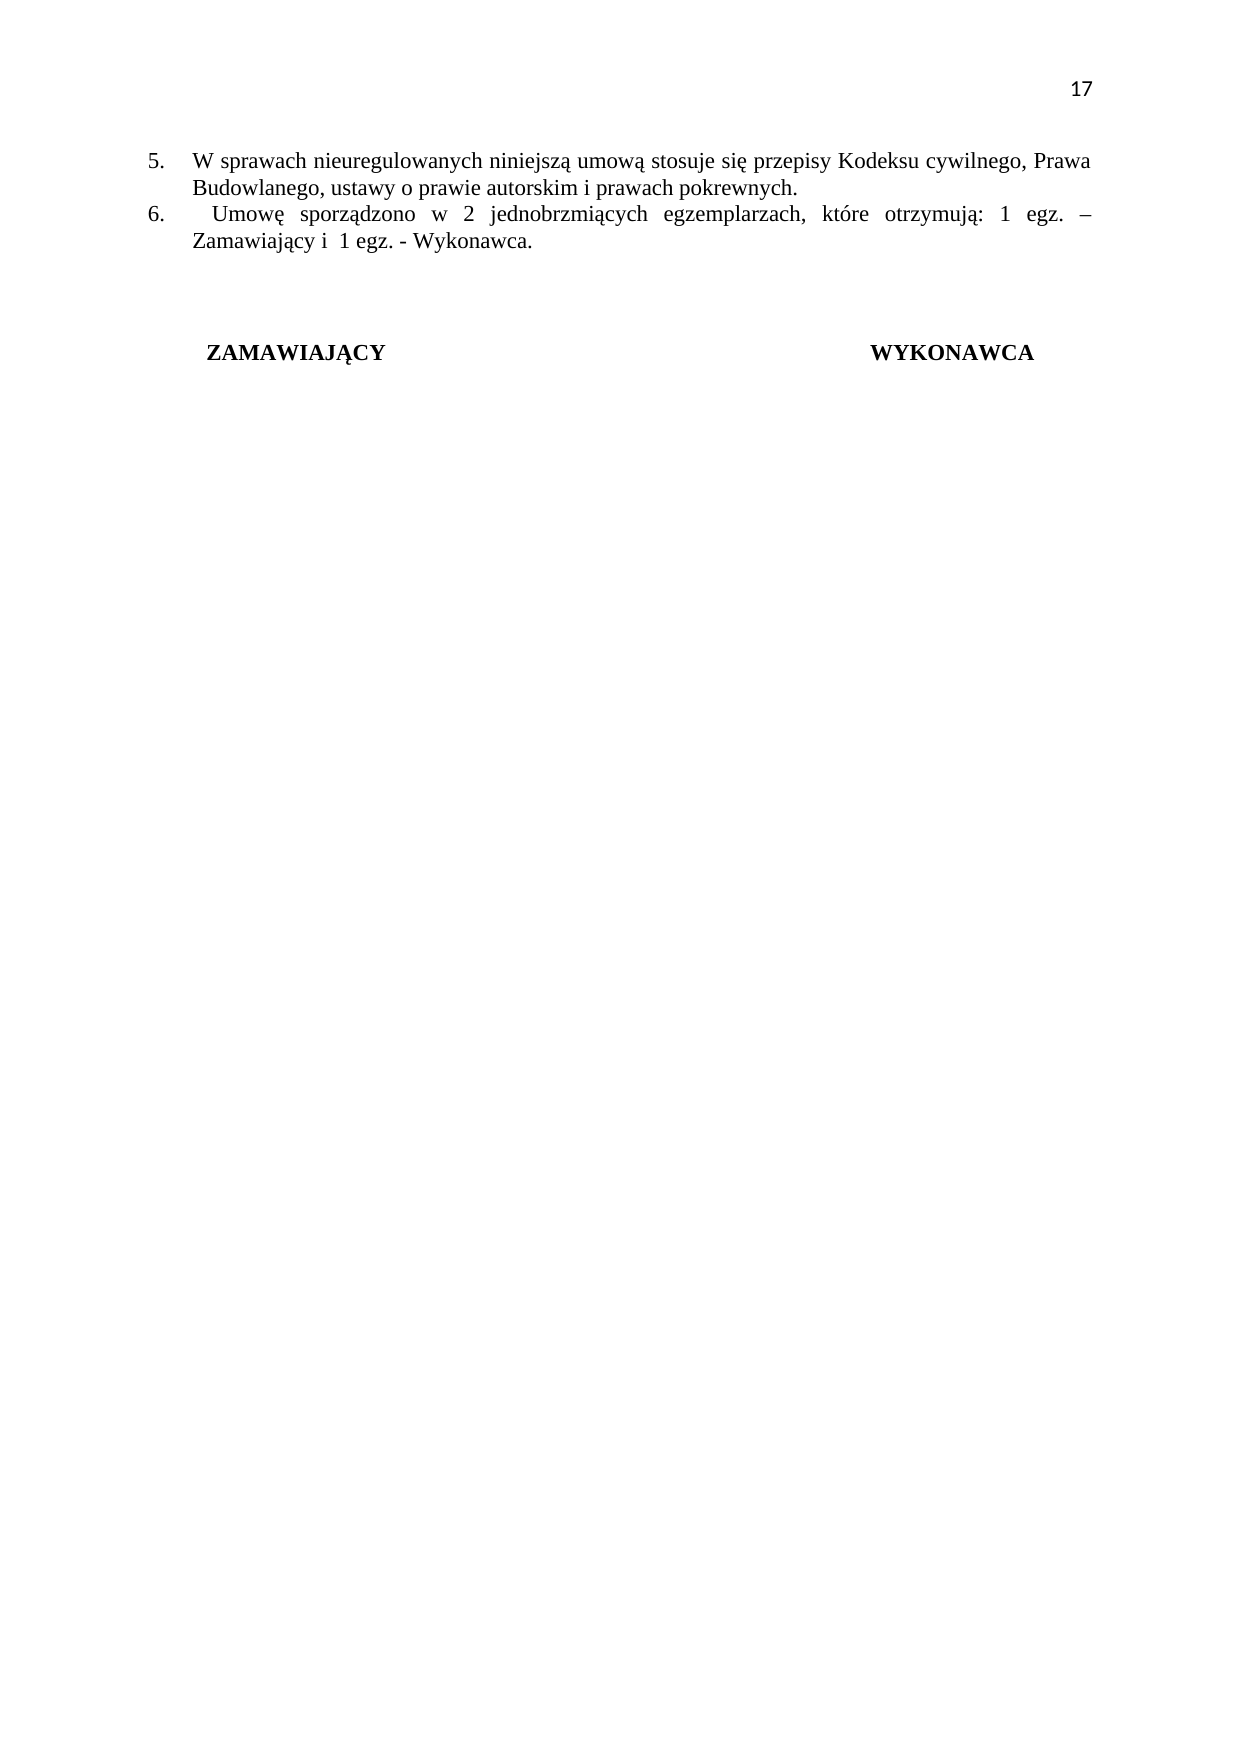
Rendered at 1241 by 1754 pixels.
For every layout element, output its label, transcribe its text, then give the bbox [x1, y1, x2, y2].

text ZAMAWIAJĄCY WYKONAWCA [148, 339, 1093, 366]
text 5. W sprawach nieuregulowanych niniejszą umową stosuje się przepisy Kodeksu cywilnego, Prawa Budowlanego, ustawy o prawie autorskim i prawach pokrewnych. [148, 148, 1093, 200]
text 6. Umowę sporządzono w 2 jednobrzmiących egzemplarzach, które otrzymują: 1 egz. – Zamawiający i 1 egz. - Wykonawca. [148, 200, 1093, 253]
